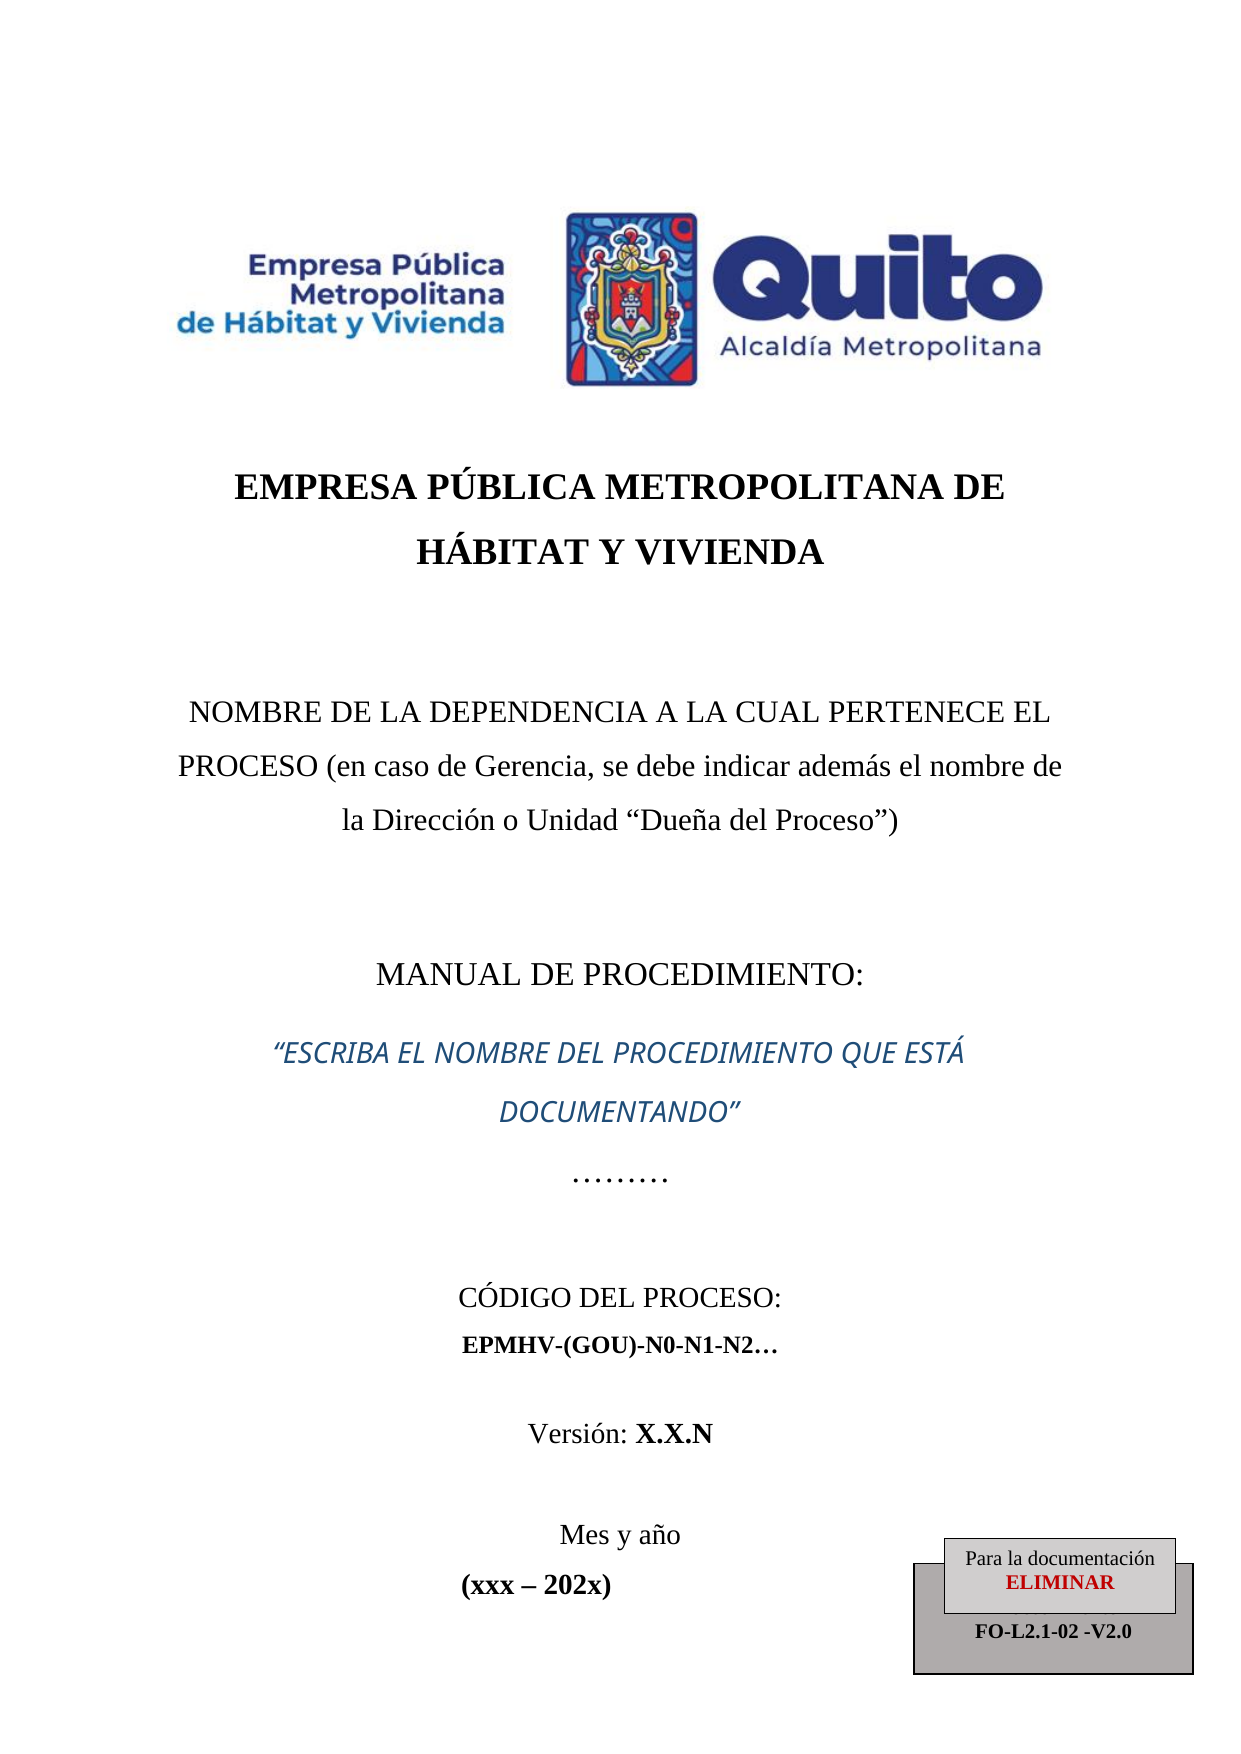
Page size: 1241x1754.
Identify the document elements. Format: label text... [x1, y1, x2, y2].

text Versión: X.X.N [177, 1416, 1063, 1450]
text NOMBRE DE LA DEPENDENCIA A LA CUAL PERTENECE EL PROCESO (en caso de Gerencia, se debe indicar además el nombre de la Dirección o Unidad “Dueña del Proceso”) [177, 693, 1063, 837]
text ……… [177, 1151, 1063, 1189]
subtitle “ESCRIBA EL NOMBRE DEL PROCEDIMIENTO QUE ESTÁ DOCUMENTANDO” [177, 1032, 1063, 1131]
picture [166, 206, 1088, 402]
text EPMHV-(GOU)-N0-N1-N2… [177, 1330, 1063, 1359]
text (xxx – 202x) [177, 1567, 913, 1601]
text MANUAL DE PROCEDIMIENTO: [177, 954, 1063, 992]
text EMPRESA PÚBLICA METROPOLITANA DE HÁBITAT Y VIVIENDA [177, 465, 1063, 572]
text CÓDIGO DEL PROCESO: [177, 1280, 1063, 1313]
text Mes y año [177, 1517, 1063, 1551]
